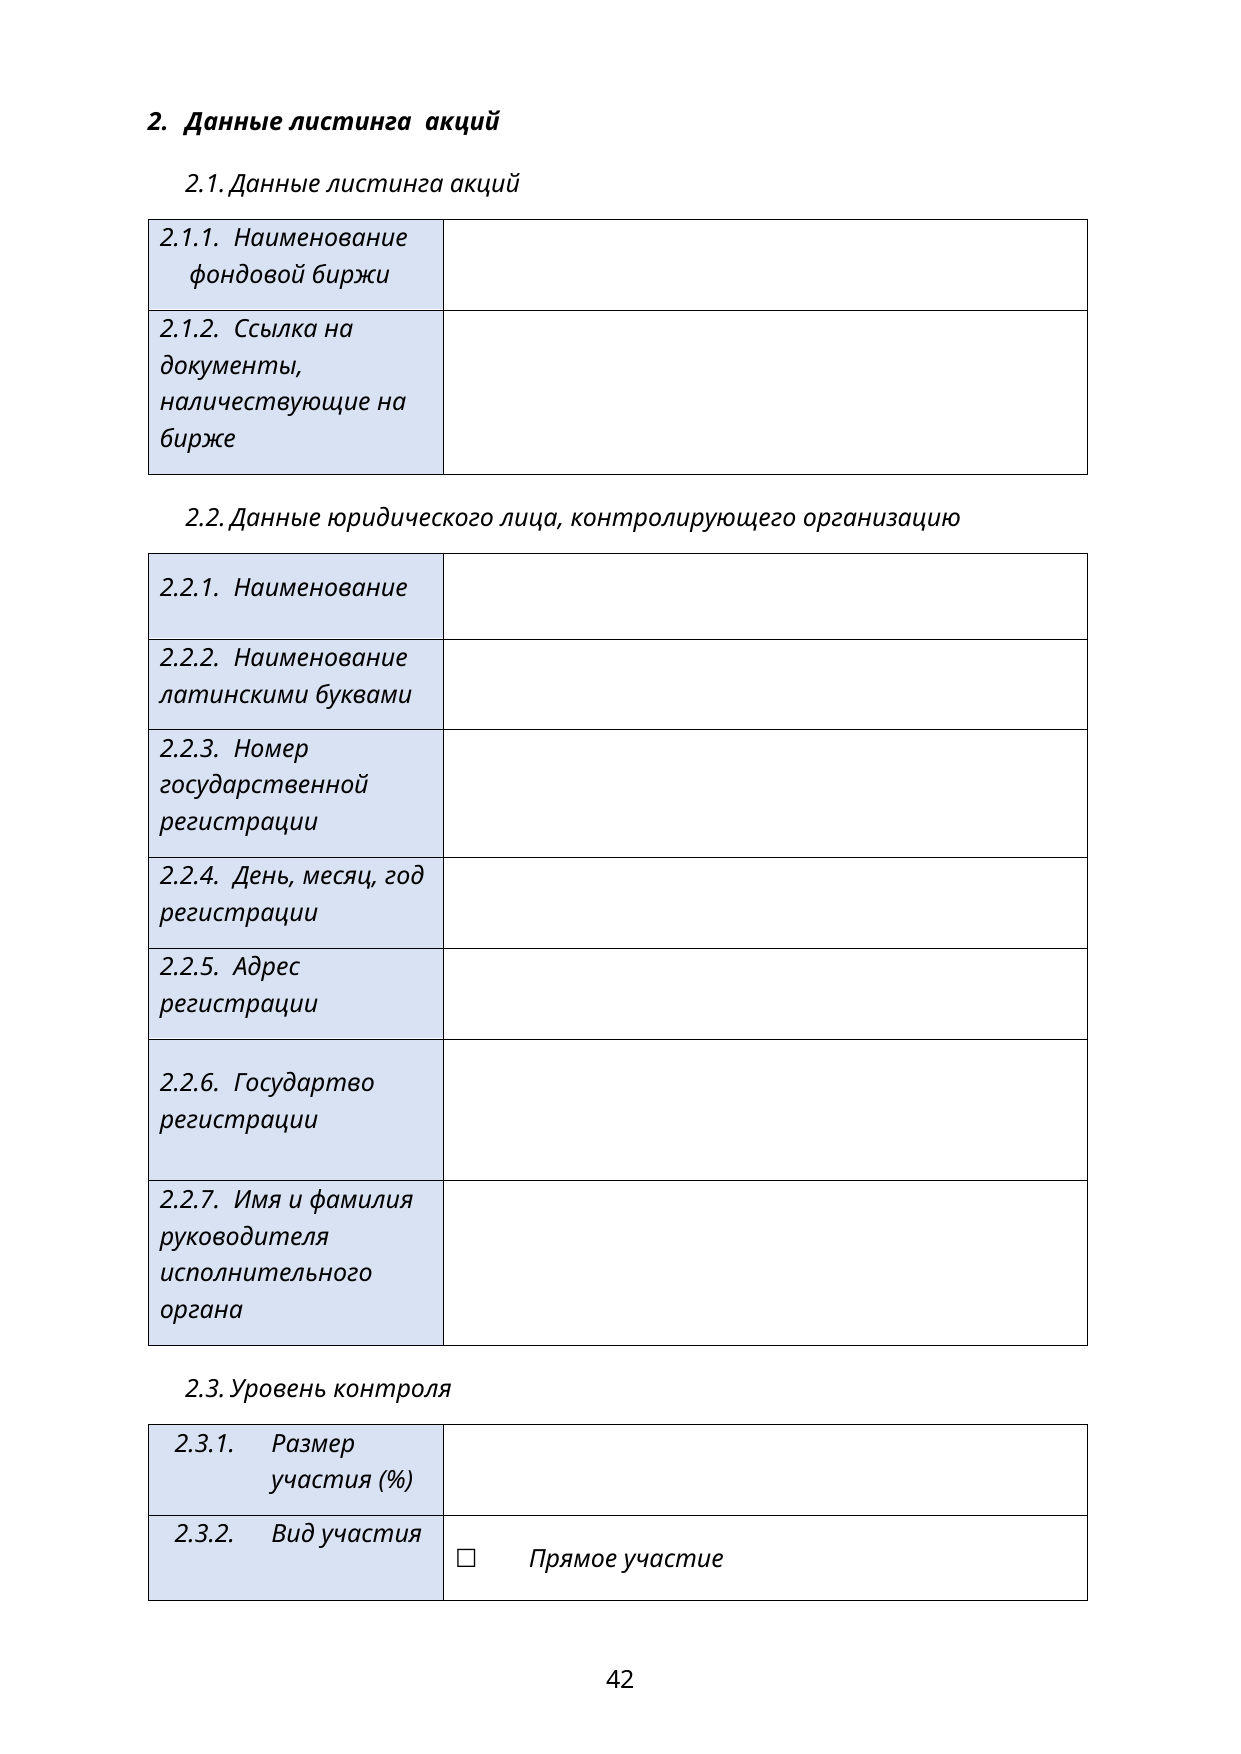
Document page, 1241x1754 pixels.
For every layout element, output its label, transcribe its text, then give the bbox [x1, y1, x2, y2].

table_cell [444, 1040, 1087, 1180]
table_header [444, 220, 1087, 309]
list Данные листинга акций [148, 103, 1092, 137]
table_cell Имя и фамилия руководителя исполнительного органа [149, 1181, 443, 1345]
table_cell Ссылка на документы, наличествующие на бирже [149, 311, 443, 474]
table_cell Адрес регистрации [149, 949, 443, 1038]
table_cell Номер государственной регистрации [149, 730, 443, 857]
table_header [444, 554, 1087, 638]
table_header Размер участия (%) [149, 1425, 443, 1515]
table_header Наименование [149, 554, 443, 638]
table_cell [444, 730, 1087, 857]
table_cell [444, 1516, 1087, 1600]
table_header Наименование фондовой биржи [149, 220, 443, 309]
table_cell [444, 640, 1087, 729]
table_cell [444, 311, 1087, 474]
table_cell [444, 1181, 1087, 1345]
table_header [444, 1425, 1087, 1515]
table_cell День, месяц, год регистрации [149, 858, 443, 948]
list Данные юридического лица, контролирующего организацию [185, 500, 1092, 534]
list Уровень контроля [185, 1371, 1092, 1405]
table_cell [444, 949, 1087, 1038]
table_cell [444, 858, 1087, 948]
table_cell Наименование латинскими буквами [149, 640, 443, 729]
table_cell Вид участия [149, 1516, 443, 1600]
table_cell Государтво регистрации [149, 1040, 443, 1180]
list Данные листинга акций [185, 165, 1092, 199]
